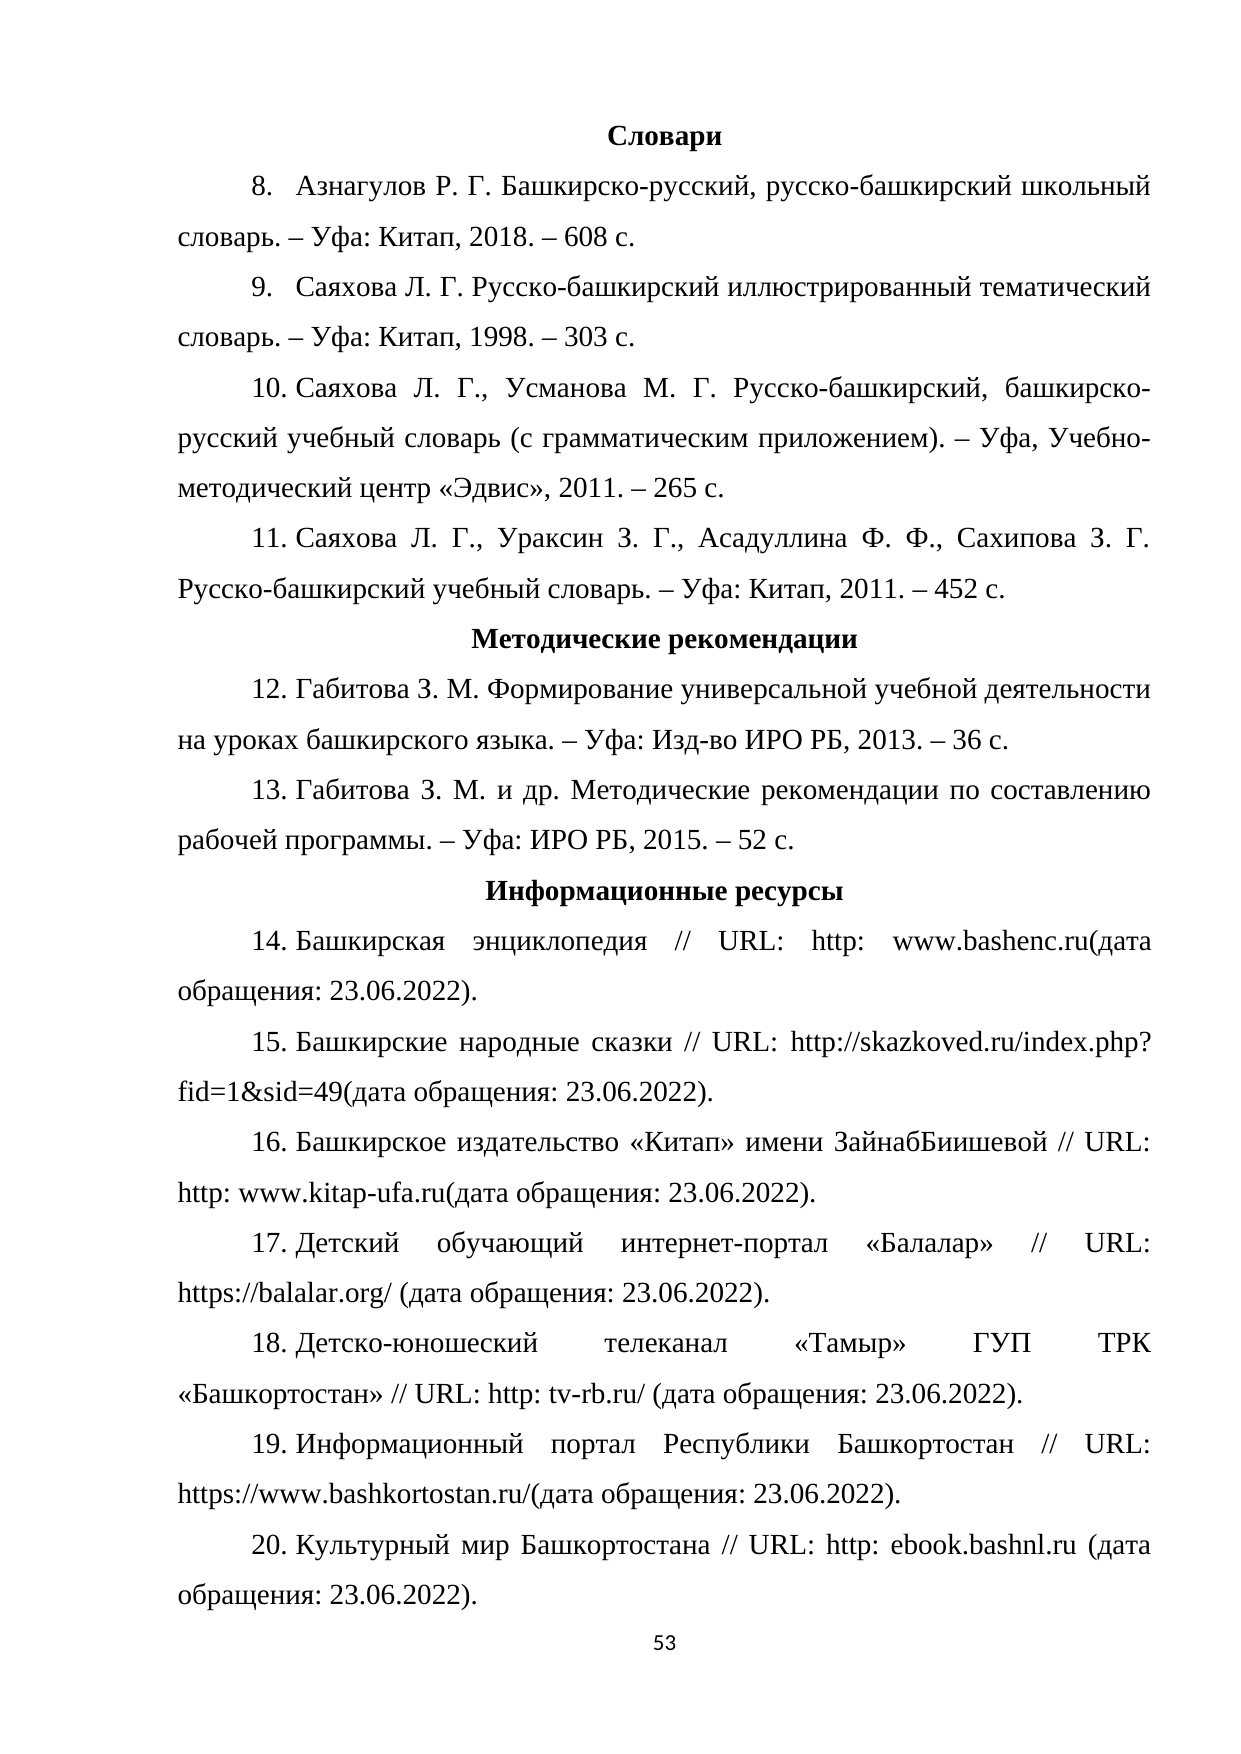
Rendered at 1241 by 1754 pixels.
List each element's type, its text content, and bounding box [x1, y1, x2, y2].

list Методические рекомендации [177, 621, 1152, 655]
list Детско-юношеский телеканал «Тамыр» ГУП ТРК «Башкортостан» // URL: http: tv-rb.ru/ (дата обращения: 23.06.2022). [177, 1326, 1152, 1409]
list Детский обучающий интернет-портал «Балалар» // URL: https://balalar.org/ (дата обращения: 23.06.2022). [177, 1225, 1152, 1309]
list Саяхова Л. Г., Усманова М. Г. Русско-башкирский, башкирско-русский учебный словарь (с грамматическим приложением). – Уфа, Учебно-методический центр «Эдвис», 2011. – 265 с. [177, 370, 1152, 504]
list Информационные ресурсы [177, 873, 1152, 906]
list Информационный портал Республики Башкортостан // URL: https://www.bashkortostan.ru/(дата обращения: 23.06.2022). [177, 1426, 1152, 1510]
list Азнагулов Р. Г. Башкирско-русский, русско-башкирский школьный словарь. – Уфа: Китап, 2018. – 608 с. [177, 168, 1152, 252]
list Культурный мир Башкортостана // URL: http: ebook.bashnl.ru (дата обращения: 23.06.2022). [177, 1527, 1152, 1611]
list Башкирская энциклопедия // URL: http: www.bashenc.ru(дата обращения: 23.06.2022). [177, 923, 1152, 1007]
list Габитова З. М. Формирование универсальной учебной деятельности на уроках башкирского языка. – Уфа: Изд-во ИРО РБ, 2013. – 36 с. [177, 672, 1152, 755]
list Башкирские народные сказки // URL: http://skazkoved.ru/index.php?fid=1&sid=49(дата обращения: 23.06.2022). [177, 1024, 1152, 1108]
list Башкирское издательство «Китап» имени ЗайнабБиишевой // URL: http: www.kitap-ufa.ru(дата обращения: 23.06.2022). [177, 1124, 1152, 1208]
list Саяхова Л. Г., Ураксин З. Г., Асадуллина Ф. Ф., Сахипова З. Г. Русско-башкирский учебный словарь. – Уфа: Китап, 2011. – 452 с. [177, 521, 1152, 604]
list Габитова З. М. и др. Методические рекомендации по составлению рабочей программы. – Уфа: ИРО РБ, 2015. – 52 с. [177, 772, 1152, 856]
list Саяхова Л. Г. Русско-башкирский иллюстрированный тематический словарь. – Уфа: Китап, 1998. – 303 с. [177, 269, 1152, 353]
list Словари [177, 118, 1152, 152]
